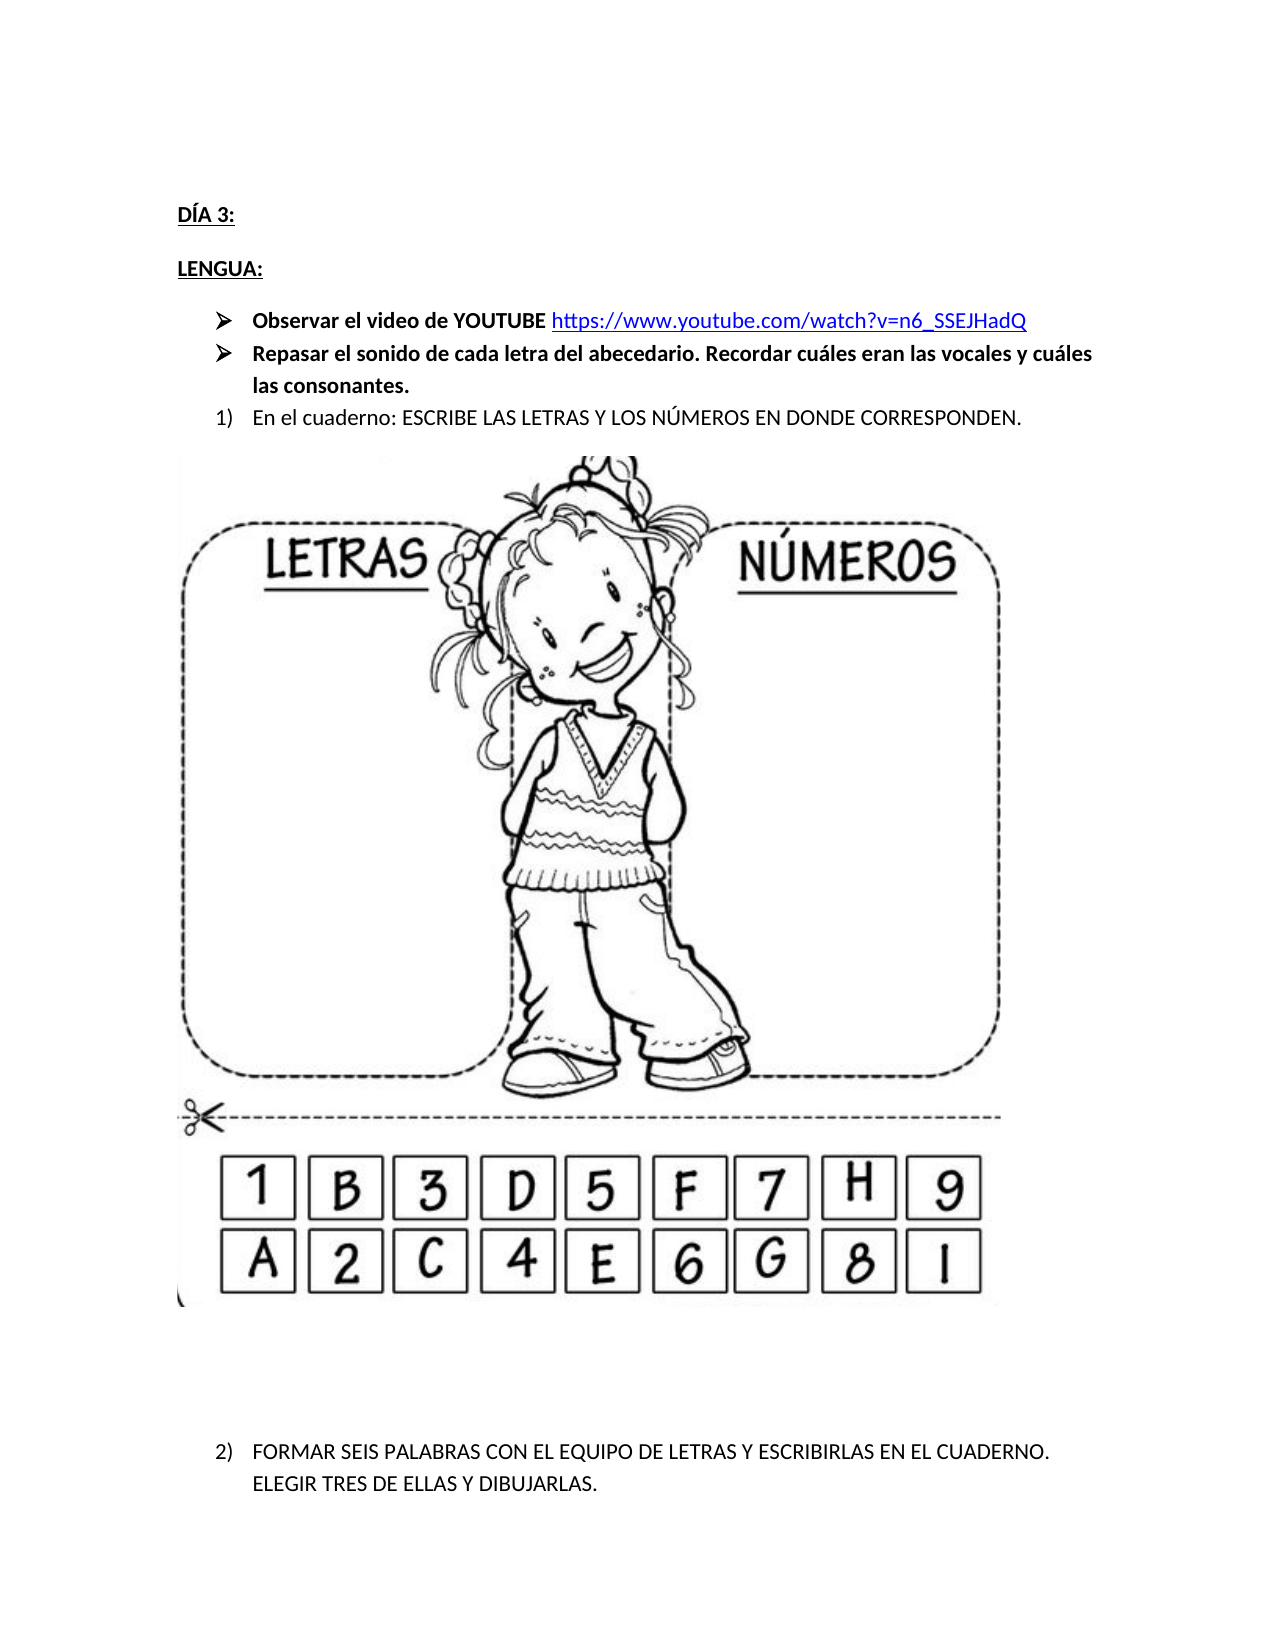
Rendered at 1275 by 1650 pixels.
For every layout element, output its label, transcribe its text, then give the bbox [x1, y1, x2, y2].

text DÍA 3: [177, 201, 1098, 229]
text LENGUA: [177, 254, 1098, 282]
list En el cuaderno: ESCRIBE LAS LETRAS Y LOS NÚMEROS EN DONDE CORRESPONDEN. [215, 403, 1098, 431]
list FORMAR SEIS PALABRAS CON EL EQUIPO DE LETRAS Y ESCRIBIRLAS EN EL CUADERNO. ELEGIR TRES DE ELLAS Y DIBUJARLAS. [215, 1437, 1098, 1497]
list Repasar el sonido de cada letra del abecedario. Recordar cuáles eran las vocales y cuáles las consonantes. [215, 339, 1098, 399]
picture [177, 456, 1001, 1307]
list Observar el video de YOUTUBE https://www.youtube.com/watch?v=n6_SSEJHadQ [215, 307, 1098, 335]
